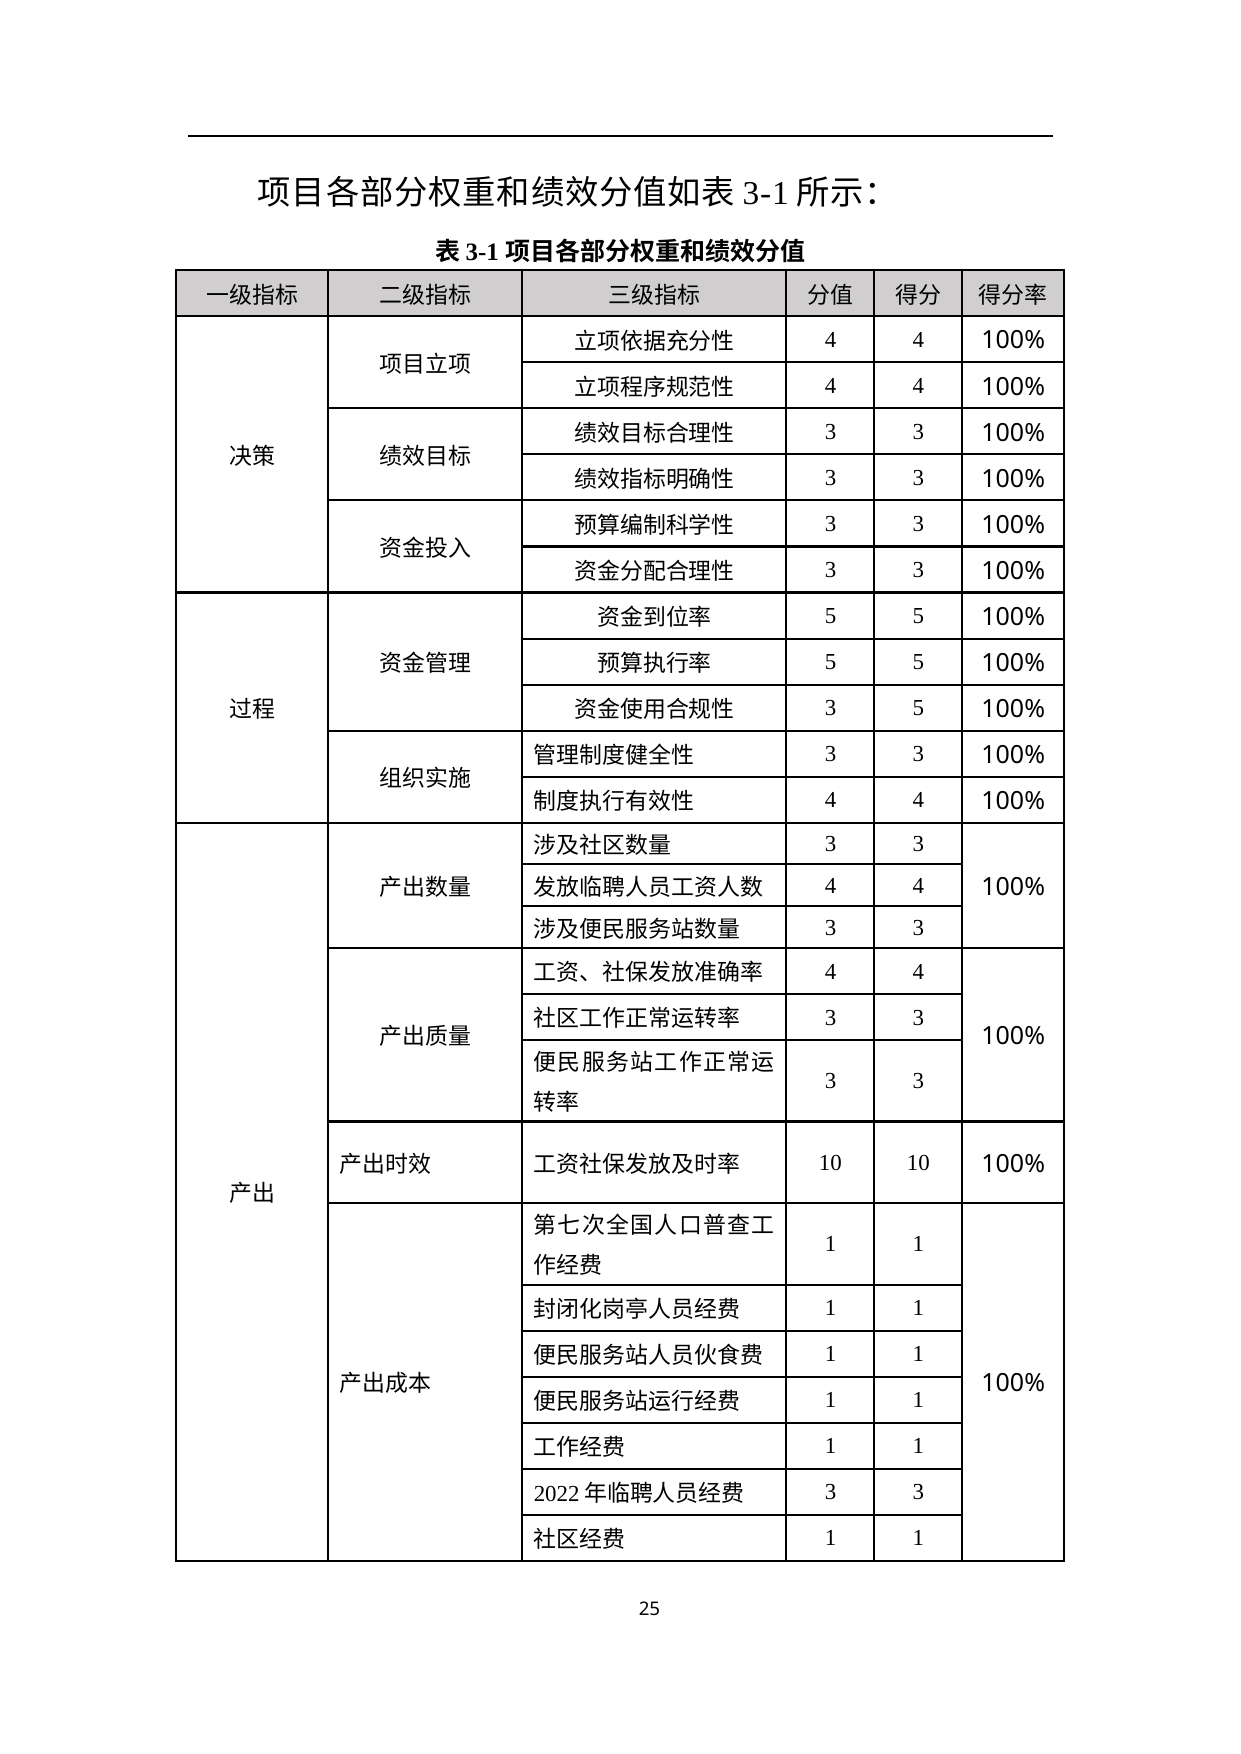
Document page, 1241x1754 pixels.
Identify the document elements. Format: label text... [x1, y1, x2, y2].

table_cell 3 [875, 1470, 961, 1514]
table_header 得分 [875, 271, 961, 315]
table_cell 3 [787, 1470, 873, 1514]
table_cell 涉及社区数量 [523, 824, 785, 863]
table_cell 3 [787, 548, 873, 591]
table_cell 3 [787, 409, 873, 453]
table_cell 100% [963, 824, 1063, 947]
table_cell 资金到位率 [523, 594, 785, 637]
table_cell 3 [875, 995, 961, 1039]
table_cell 100% [963, 317, 1063, 361]
text 项目各部分权重和绩效分值如表3-1所示： [187, 150, 1053, 229]
table_cell 100% [963, 1123, 1063, 1202]
table_cell 资金使用合规性 [523, 686, 785, 729]
table_cell 决策 [177, 317, 327, 591]
table_header 分值 [787, 271, 873, 315]
table_cell 4 [875, 865, 961, 905]
table_cell 1 [787, 1332, 873, 1376]
table_cell 3 [787, 732, 873, 776]
table_cell 产出 [177, 824, 327, 1560]
table_cell 产出时效 [329, 1123, 521, 1202]
table_cell 资金分配合理性 [523, 548, 785, 591]
table_cell 4 [875, 317, 961, 361]
table_cell 100% [963, 949, 1063, 1120]
table_cell 项目立项 [329, 317, 521, 407]
table_cell 100% [963, 501, 1063, 545]
table_cell 预算编制科学性 [523, 501, 785, 545]
table_cell 立项依据充分性 [523, 317, 785, 361]
table_cell 制度执行有效性 [523, 778, 785, 822]
table_cell 3 [787, 686, 873, 729]
table_cell 绩效目标合理性 [523, 409, 785, 453]
text 表3-1 项目各部分权重和绩效分值 [187, 229, 1053, 269]
table_cell 3 [787, 907, 873, 947]
table_cell 100% [963, 778, 1063, 822]
table_cell 1 [875, 1332, 961, 1376]
table_cell 资金管理 [329, 594, 521, 729]
table_cell 4 [787, 363, 873, 407]
table_cell 产出数量 [329, 824, 521, 947]
table_cell 10 [787, 1123, 873, 1202]
table_cell 4 [787, 949, 873, 993]
table_cell 1 [787, 1204, 873, 1283]
table_cell 100% [963, 640, 1063, 683]
table_cell 3 [787, 1041, 873, 1120]
table_header 得分率 [963, 271, 1063, 315]
table_cell 10 [875, 1123, 961, 1202]
table_cell 1 [875, 1378, 961, 1422]
table_cell 3 [875, 732, 961, 776]
table_cell 100% [963, 594, 1063, 637]
table_cell 3 [875, 548, 961, 591]
table_cell 3 [875, 907, 961, 947]
table_cell 便民服务站人员伙食费 [523, 1332, 785, 1376]
table_cell 100% [963, 409, 1063, 453]
table_cell 1 [875, 1516, 961, 1560]
table_cell 工资社保发放及时率 [523, 1123, 785, 1202]
table_cell 绩效指标明确性 [523, 455, 785, 499]
table_cell 3 [787, 501, 873, 545]
table_cell 100% [963, 686, 1063, 729]
table_cell 预算执行率 [523, 640, 785, 683]
table_cell 4 [875, 363, 961, 407]
table_cell 1 [787, 1378, 873, 1422]
table_cell 3 [875, 409, 961, 453]
table_cell 便民服务站运行经费 [523, 1378, 785, 1422]
table_cell 3 [875, 501, 961, 545]
table_cell 产出质量 [329, 949, 521, 1120]
table_cell 1 [787, 1286, 873, 1329]
table_cell 3 [875, 1041, 961, 1120]
table_cell 4 [875, 949, 961, 993]
table_cell 管理制度健全性 [523, 732, 785, 776]
table_cell 1 [875, 1286, 961, 1329]
table_cell 5 [875, 686, 961, 729]
table_cell 产出成本 [329, 1204, 521, 1560]
table_cell 1 [875, 1204, 961, 1283]
table_cell 立项程序规范性 [523, 363, 785, 407]
table_cell 涉及便民服务站数量 [523, 907, 785, 947]
table_cell 工资、社保发放准确率 [523, 949, 785, 993]
table_cell 3 [787, 995, 873, 1039]
table_cell 5 [875, 594, 961, 637]
table_header 三级指标 [523, 271, 785, 315]
table_cell 4 [787, 317, 873, 361]
table_cell 3 [787, 455, 873, 499]
table_cell 组织实施 [329, 732, 521, 822]
table_cell 资金投入 [329, 501, 521, 591]
table_cell 5 [787, 640, 873, 683]
table_cell 1 [875, 1424, 961, 1468]
table_cell 5 [875, 640, 961, 683]
table_cell 100% [963, 363, 1063, 407]
table_cell 1 [787, 1516, 873, 1560]
table_cell 封闭化岗亭人员经费 [523, 1286, 785, 1329]
table_cell 发放临聘人员工资人数 [523, 865, 785, 905]
table_cell 社区经费 [523, 1516, 785, 1560]
table_cell 100% [963, 1204, 1063, 1560]
table_cell 100% [963, 732, 1063, 776]
table_cell 4 [787, 778, 873, 822]
table_cell 100% [963, 548, 1063, 591]
table_cell 第七次全国人口普查工作经费 [523, 1204, 785, 1283]
table_header 一级指标 [177, 271, 327, 315]
table_cell 便民服务站工作正常运转率 [523, 1041, 785, 1120]
table_cell 绩效目标 [329, 409, 521, 499]
table_cell 3 [875, 455, 961, 499]
table_cell 5 [787, 594, 873, 637]
table_header 二级指标 [329, 271, 521, 315]
table_cell 4 [875, 778, 961, 822]
table_cell 2022年临聘人员经费 [523, 1470, 785, 1514]
table_cell 过程 [177, 594, 327, 822]
table_cell 社区工作正常运转率 [523, 995, 785, 1039]
table_cell 3 [787, 824, 873, 863]
table_cell 1 [787, 1424, 873, 1468]
table_cell 4 [787, 865, 873, 905]
table_cell 3 [875, 824, 961, 863]
table_cell 工作经费 [523, 1424, 785, 1468]
table_cell 100% [963, 455, 1063, 499]
